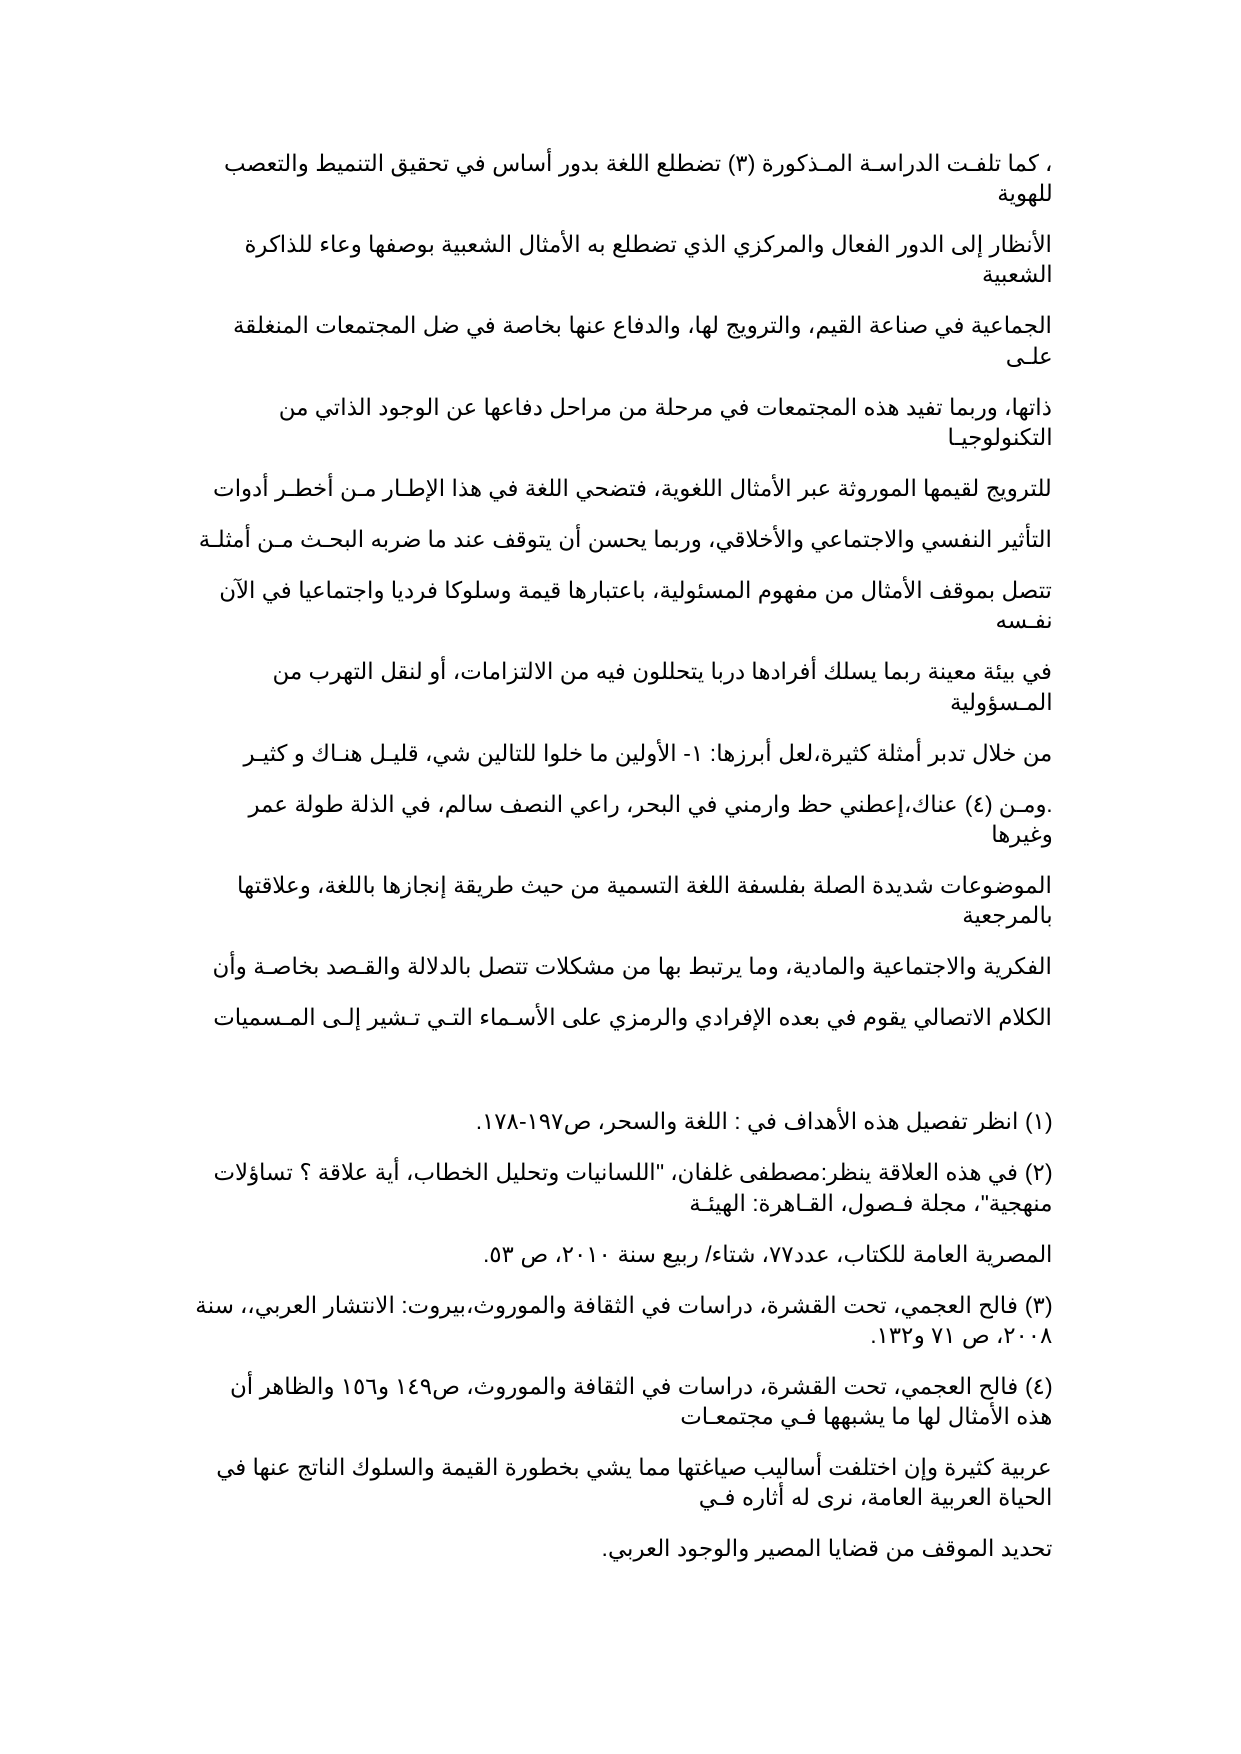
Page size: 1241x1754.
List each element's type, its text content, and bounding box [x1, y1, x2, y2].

text ذاتها، وربما تفيد هذه المجتمعات في مرحلة من مراحل دفاعها عن الوجود الذاتي من التكنولوجيـا [187, 394, 1053, 450]
text (٢) في هذه العلاقة ينظر:مصطفى غلفان، "اللسانيات وتحليل الخطاب، أية علاقة ؟ تساؤلات منهجية"، مجلة فـصول، القـاهرة: الهيئـة [187, 1159, 1053, 1216]
text .ومـن (٤) عناك،إعطني حظ وارمني في البحر، راعي النصف سالم، في الذلة طولة عمر وغيرها [187, 791, 1053, 847]
text (٤) فالح العجمي، تحت القشرة، دراسات في الثقافة والموروث، ص١٤٩ و١٥٦ والظاهر أن هذه الأمثال لها ما يشبهها فـي مجتمعـات [187, 1373, 1053, 1429]
text عربية كثيرة وإن اختلفت أساليب صياغتها مما يشي بخطورة القيمة والسلوك الناتج عنها في الحياة العربية العامة، نرى له أثاره فـي [187, 1454, 1053, 1511]
text الأنظار إلى الدور الفعال والمركزي الذي تضطلع به الأمثال الشعبية بوصفها وعاء للذاكرة الشعبية [187, 231, 1053, 288]
text الفكرية والاجتماعية والمادية، وما يرتبط بها من مشكلات تتصل بالدلالة والقـصد بخاصـة وأن [187, 953, 1053, 979]
text تتصل بموقف الأمثال من مفهوم المسئولية، باعتبارها قيمة وسلوكا فرديا واجتماعيا في الآن نفـسه [187, 577, 1053, 634]
text الجماعية في صناعة القيم، والترويج لها، والدفاع عنها بخاصة في ضل المجتمعات المنغلقة علـى [187, 312, 1053, 369]
text تحديد الموقف من قضايا المصير والوجود العربي. [187, 1535, 1053, 1562]
text للترويج لقيمها الموروثة عبر الأمثال اللغوية، فتضحي اللغة في هذا الإطـار مـن أخطـر أدوات [187, 475, 1053, 501]
text التأثير النفسي والاجتماعي والأخلاقي، وربما يحسن أن يتوقف عند ما ضربه البحـث مـن أمثلـة [187, 526, 1053, 552]
text المصرية العامة للكتاب، عدد٧٧، شتاء/ ربيع سنة ٢٠١٠، ص ٥٣. [187, 1241, 1053, 1267]
text (٣) فالح العجمي، تحت القشرة، دراسات في الثقافة والموروث،بيروت: الانتشار العربي،، سنة ٢٠٠٨، ص ٧١ و١٣٢. [187, 1292, 1053, 1348]
text الكلام الاتصالي يقوم في بعده الإفرادي والرمزي على الأسـماء التـي تـشير إلـى المـسميات [187, 1004, 1053, 1031]
text الموضوعات شديدة الصلة بفلسفة اللغة التسمية من حيث طريقة إنجازها باللغة، وعلاقتها بالمرجعية [187, 872, 1053, 928]
text من خلال تدبر أمثلة كثيرة،لعل أبرزها: ١- الأولين ما خلوا للتالين شي، قليـل هنـاك و كثيـر [187, 739, 1053, 766]
text في بيئة معينة ربما يسلك أفرادها دربا يتحللون فيه من الالتزامات، أو لنقل التهرب من المـسؤولية [187, 658, 1053, 715]
text ، كما تلفـت الدراسـة المـذكورة (٣) تضطلع اللغة بدور أساس في تحقيق التنميط والتعصب للهوية [187, 150, 1053, 207]
text (١) انظر تفصيل هذه الأهداف في : اللغة والسحر، ص١٩٧-١٧٨. [187, 1108, 1053, 1134]
